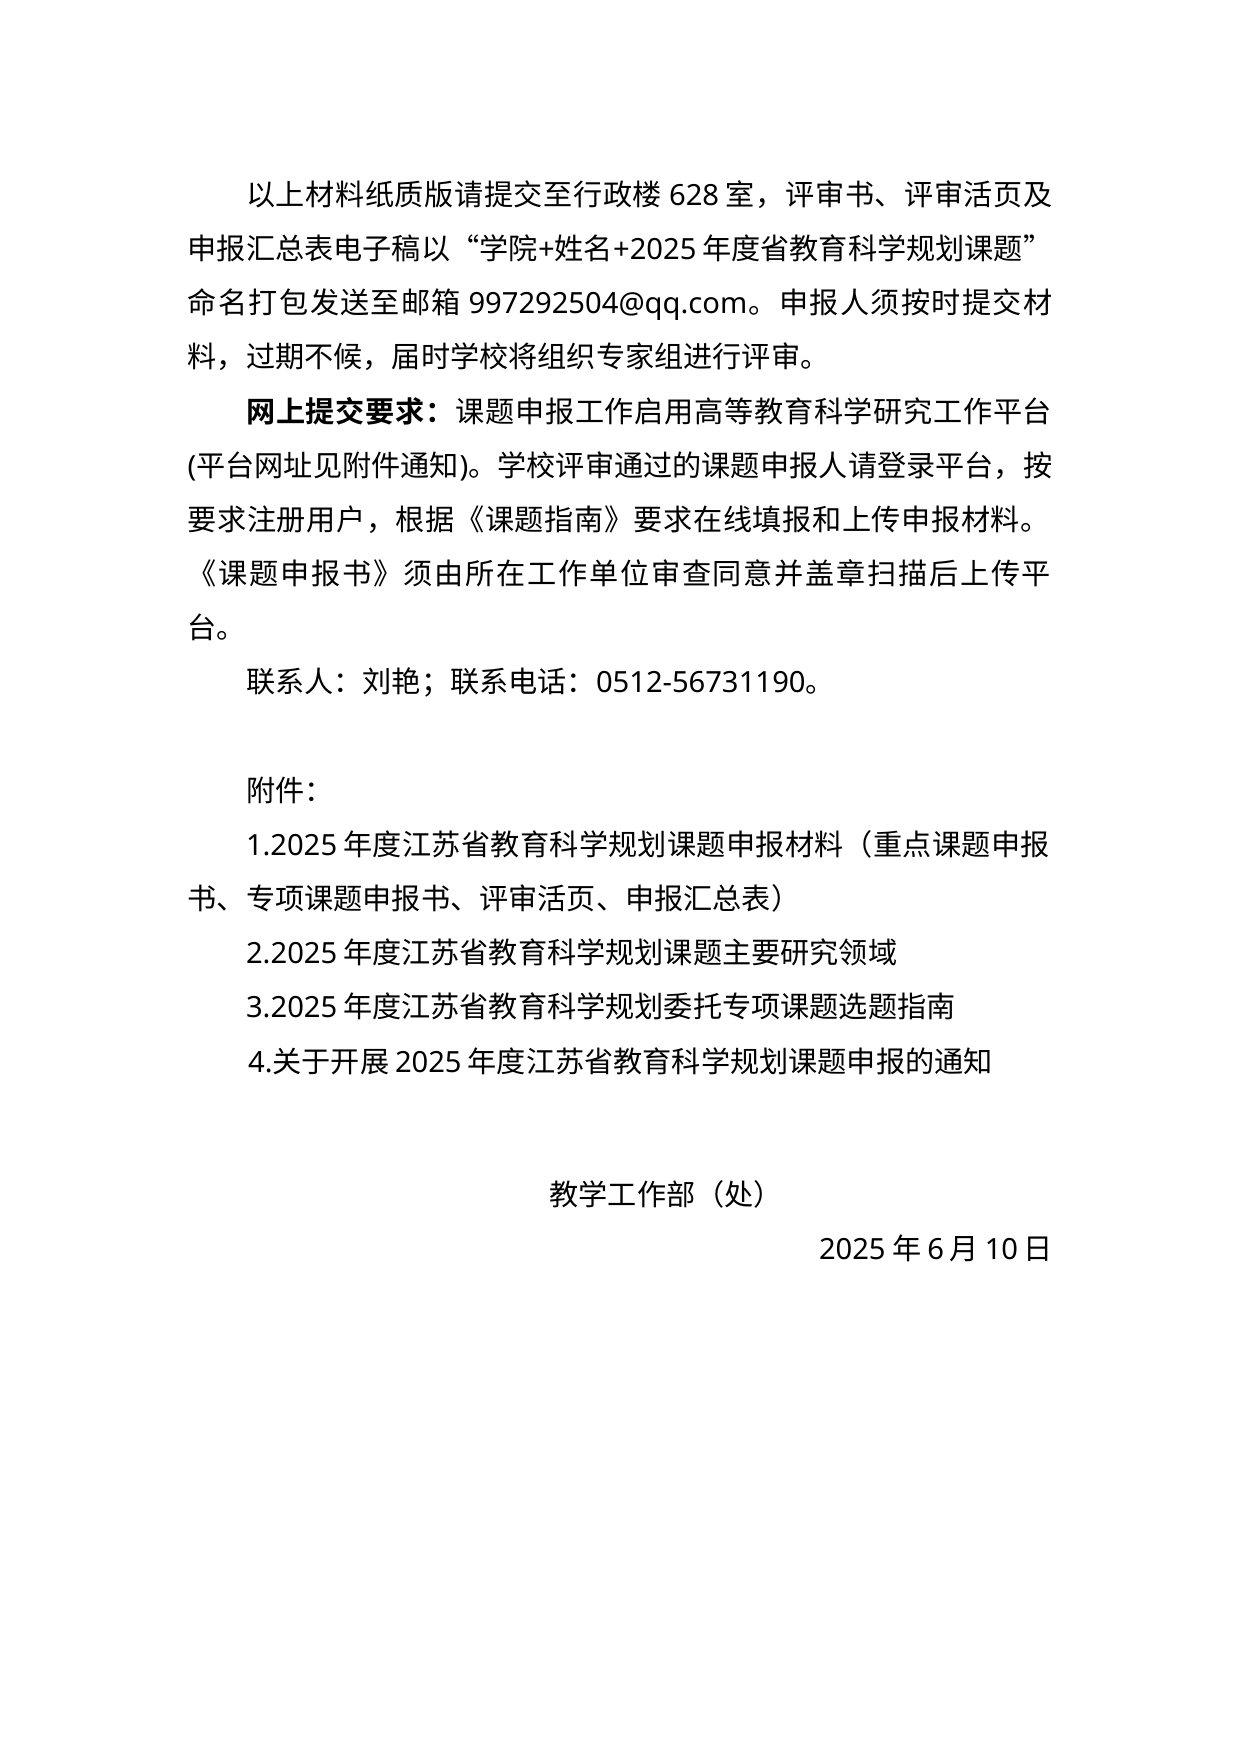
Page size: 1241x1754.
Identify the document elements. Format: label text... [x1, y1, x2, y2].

subtitle 4.关于开展2025年度江苏省教育科学规划课题申报的通知 [187, 1029, 1053, 1083]
text 教学工作部（处） [187, 1162, 1053, 1216]
text 附件： [187, 758, 1053, 812]
text 2025年6月10日 [187, 1216, 1053, 1270]
text 1.2025年度江苏省教育科学规划课题申报材料（重点课题申报书、专项课题申报书、评审活页、申报汇总表） [187, 812, 1053, 920]
text 3.2025年度江苏省教育科学规划委托专项课题选题指南 [187, 974, 1053, 1029]
text 联系人：刘艳；联系电话：0512-56731190。 [187, 649, 1053, 704]
text 2.2025年度江苏省教育科学规划课题主要研究领域 [187, 920, 1053, 974]
text 以上材料纸质版请提交至行政楼628室，评审书、评审活页及申报汇总表电子稿以“学院+姓名+2025年度省教育科学规划课题”命名打包发送至邮箱997292504@qq.com。申报人须按时提交材料，过期不候，届时学校将组织专家组进行评审。 [187, 162, 1053, 379]
text 网上提交要求：课题申报工作启用高等教育科学研究工作平台(平台网址见附件通知)。学校评审通过的课题申报人请登录平台，按要求注册用户，根据《课题指南》要求在线填报和上传申报材料。《课题申报书》须由所在工作单位审查同意并盖章扫描后上传平台。 [187, 379, 1053, 649]
